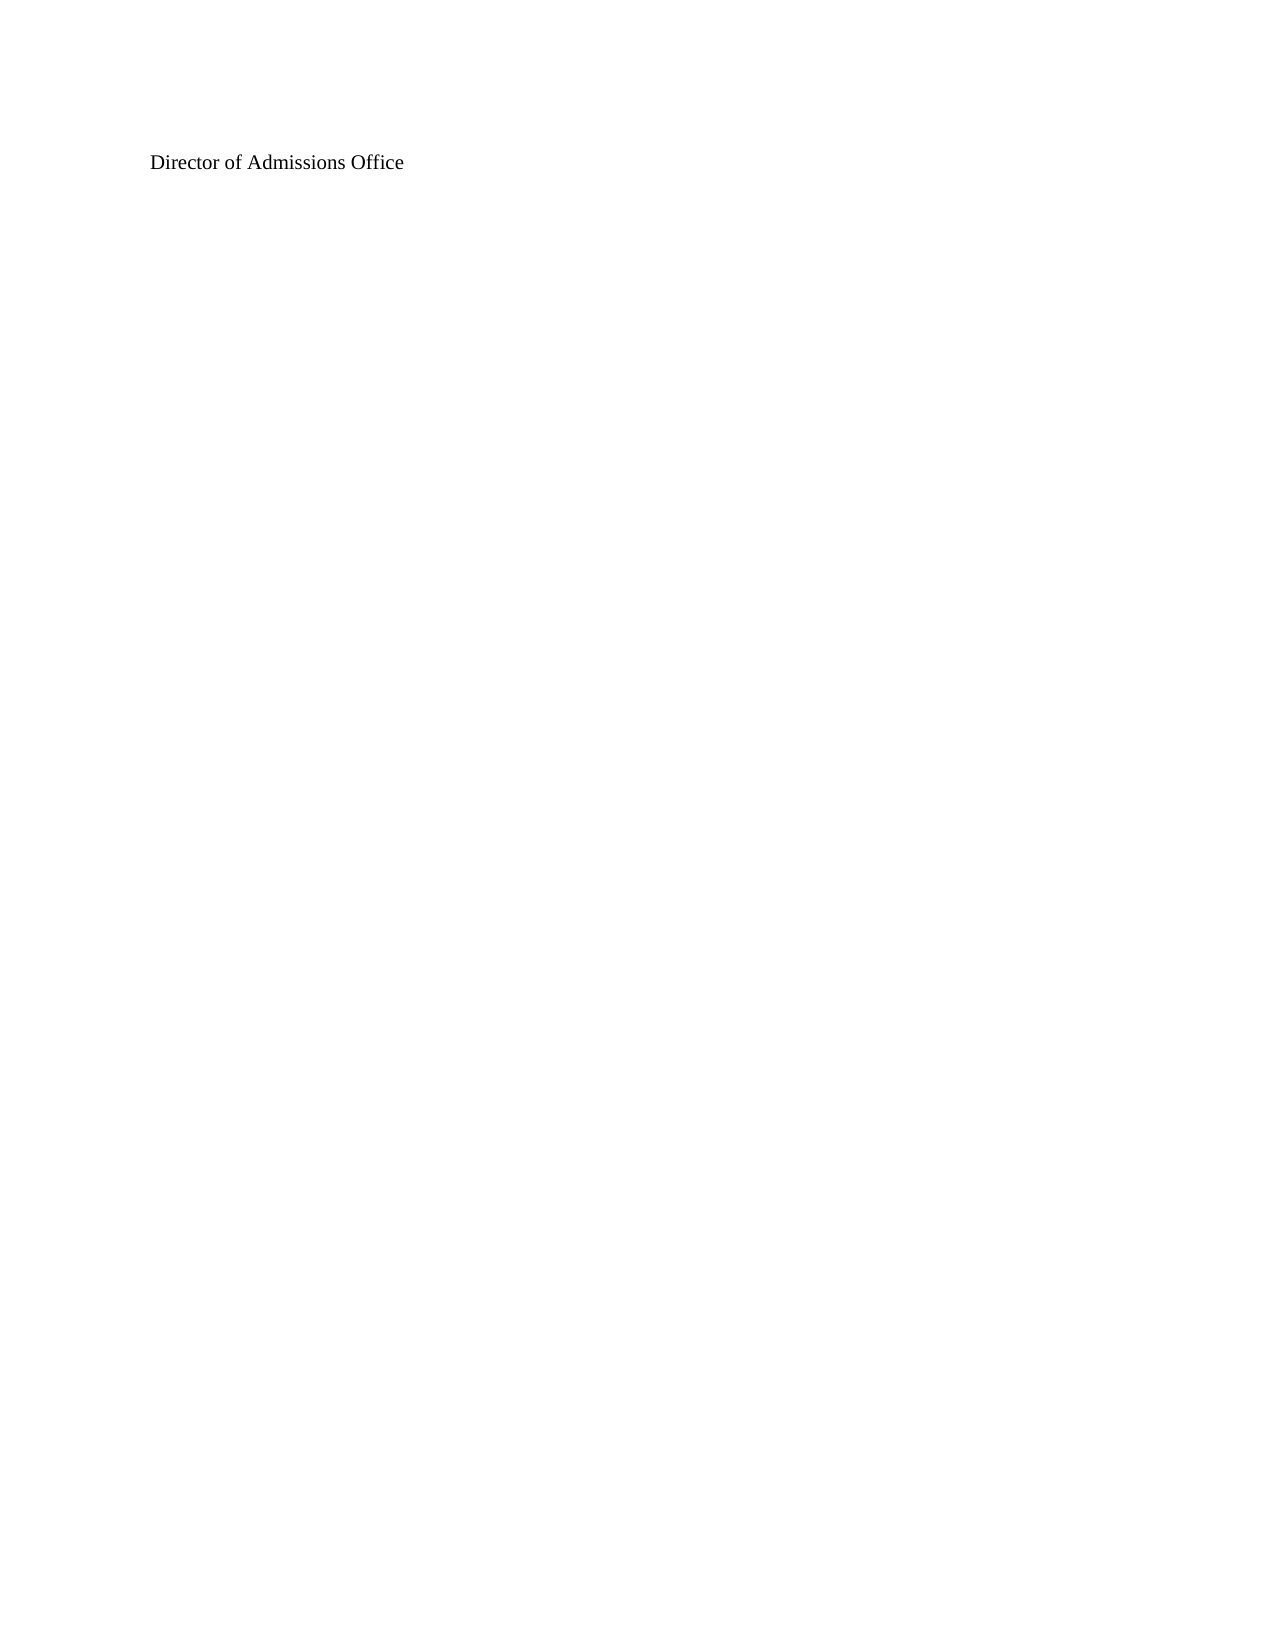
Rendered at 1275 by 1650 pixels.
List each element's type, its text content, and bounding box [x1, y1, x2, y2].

text Director of Admissions Office [150, 150, 1125, 174]
